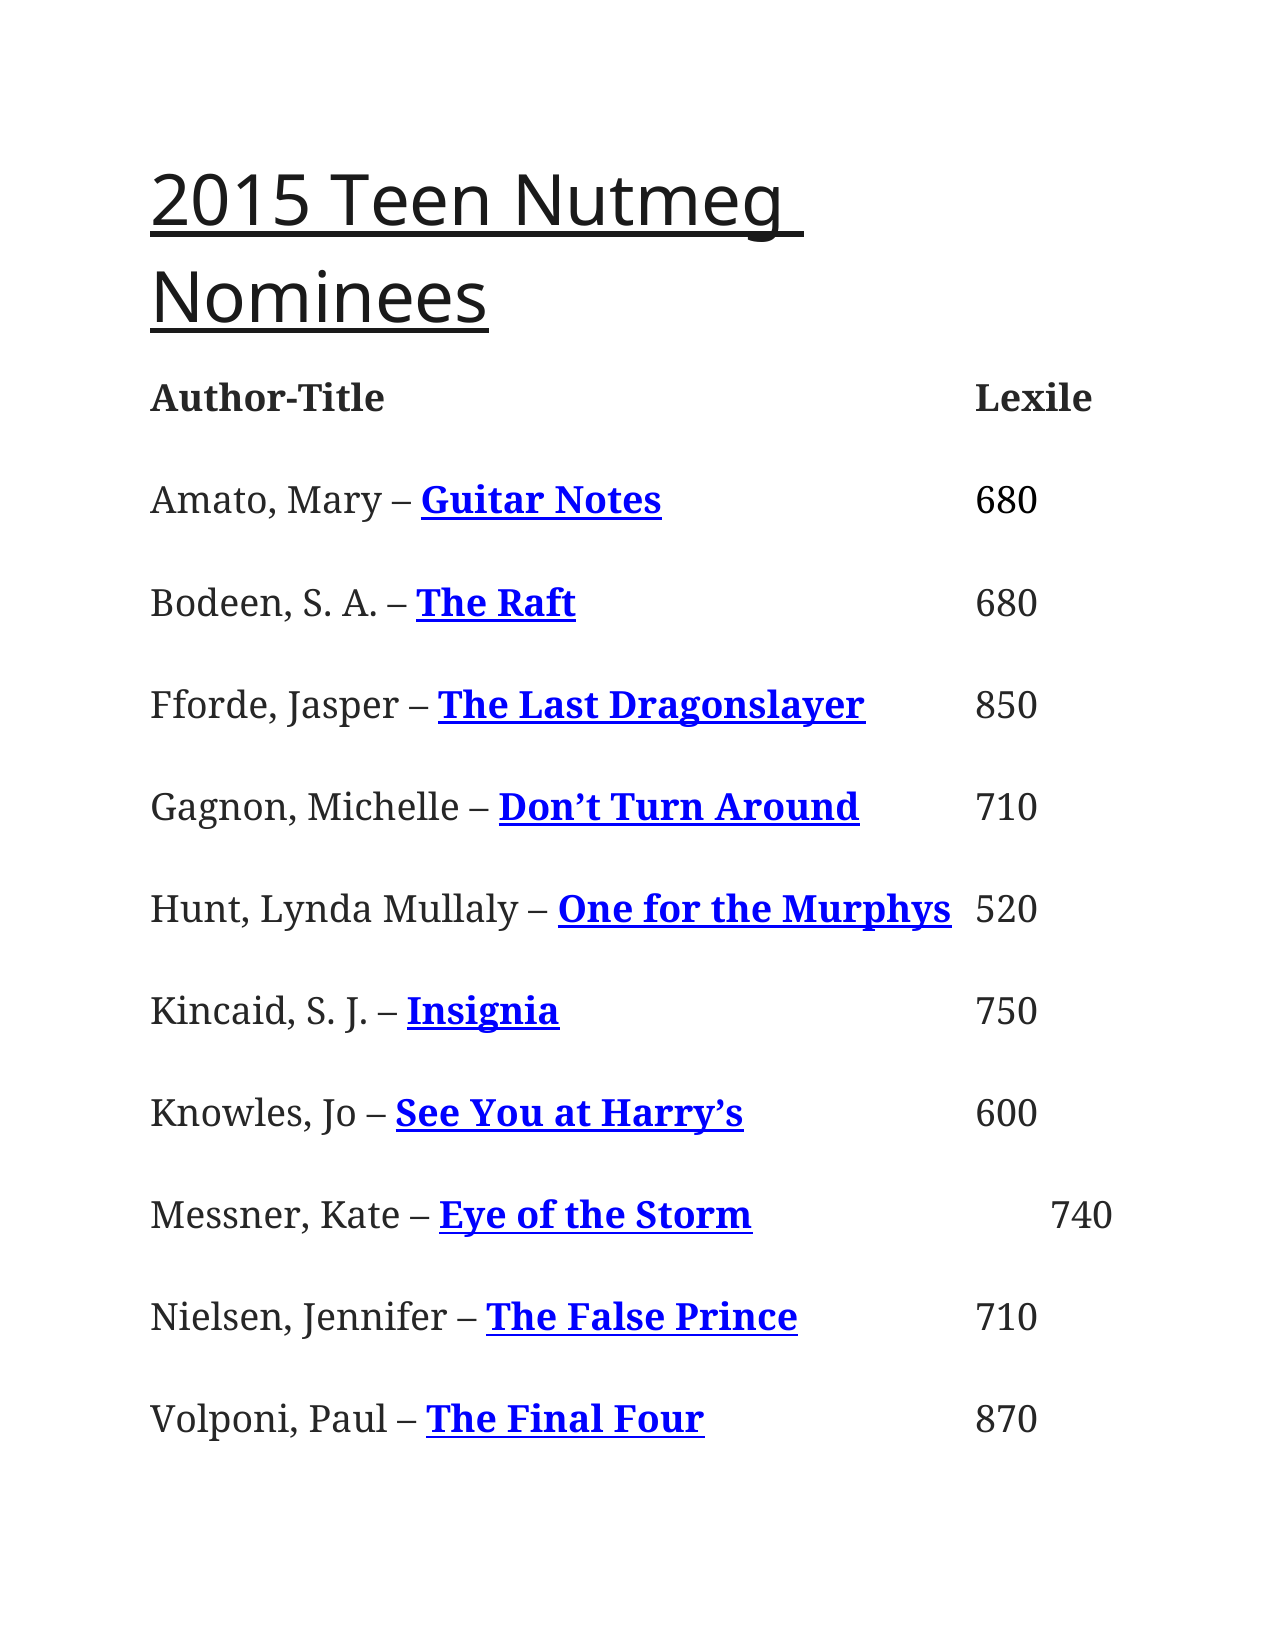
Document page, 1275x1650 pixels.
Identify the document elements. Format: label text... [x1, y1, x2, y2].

list Gagnon, Michelle – Don’t Turn Around 710 [150, 780, 1125, 831]
text Bodeen, S. A. – The Raft 680 [150, 576, 1125, 627]
list Volponi, Paul – The Final Four 870 [150, 1392, 1125, 1443]
text Amato, Mary – Guitar Notes 680 [150, 474, 1125, 525]
text Author-Title Lexile [150, 372, 1125, 423]
list Hunt, Lynda Mullaly – One for the Murphys 520 [150, 882, 1125, 933]
list Fforde, Jasper – The Last Dragonslayer 850 [150, 678, 1125, 729]
list Kincaid, S. J. – Insignia 750 [150, 984, 1125, 1035]
list Messner, Kate – Eye of the Storm 740 [150, 1188, 1125, 1239]
list Nielsen, Jennifer – The False Prince 710 [150, 1290, 1125, 1341]
list Knowles, Jo – See You at Harry’s 600 [150, 1086, 1125, 1137]
text 2015 Teen Nutmeg Nominees [150, 150, 1125, 343]
